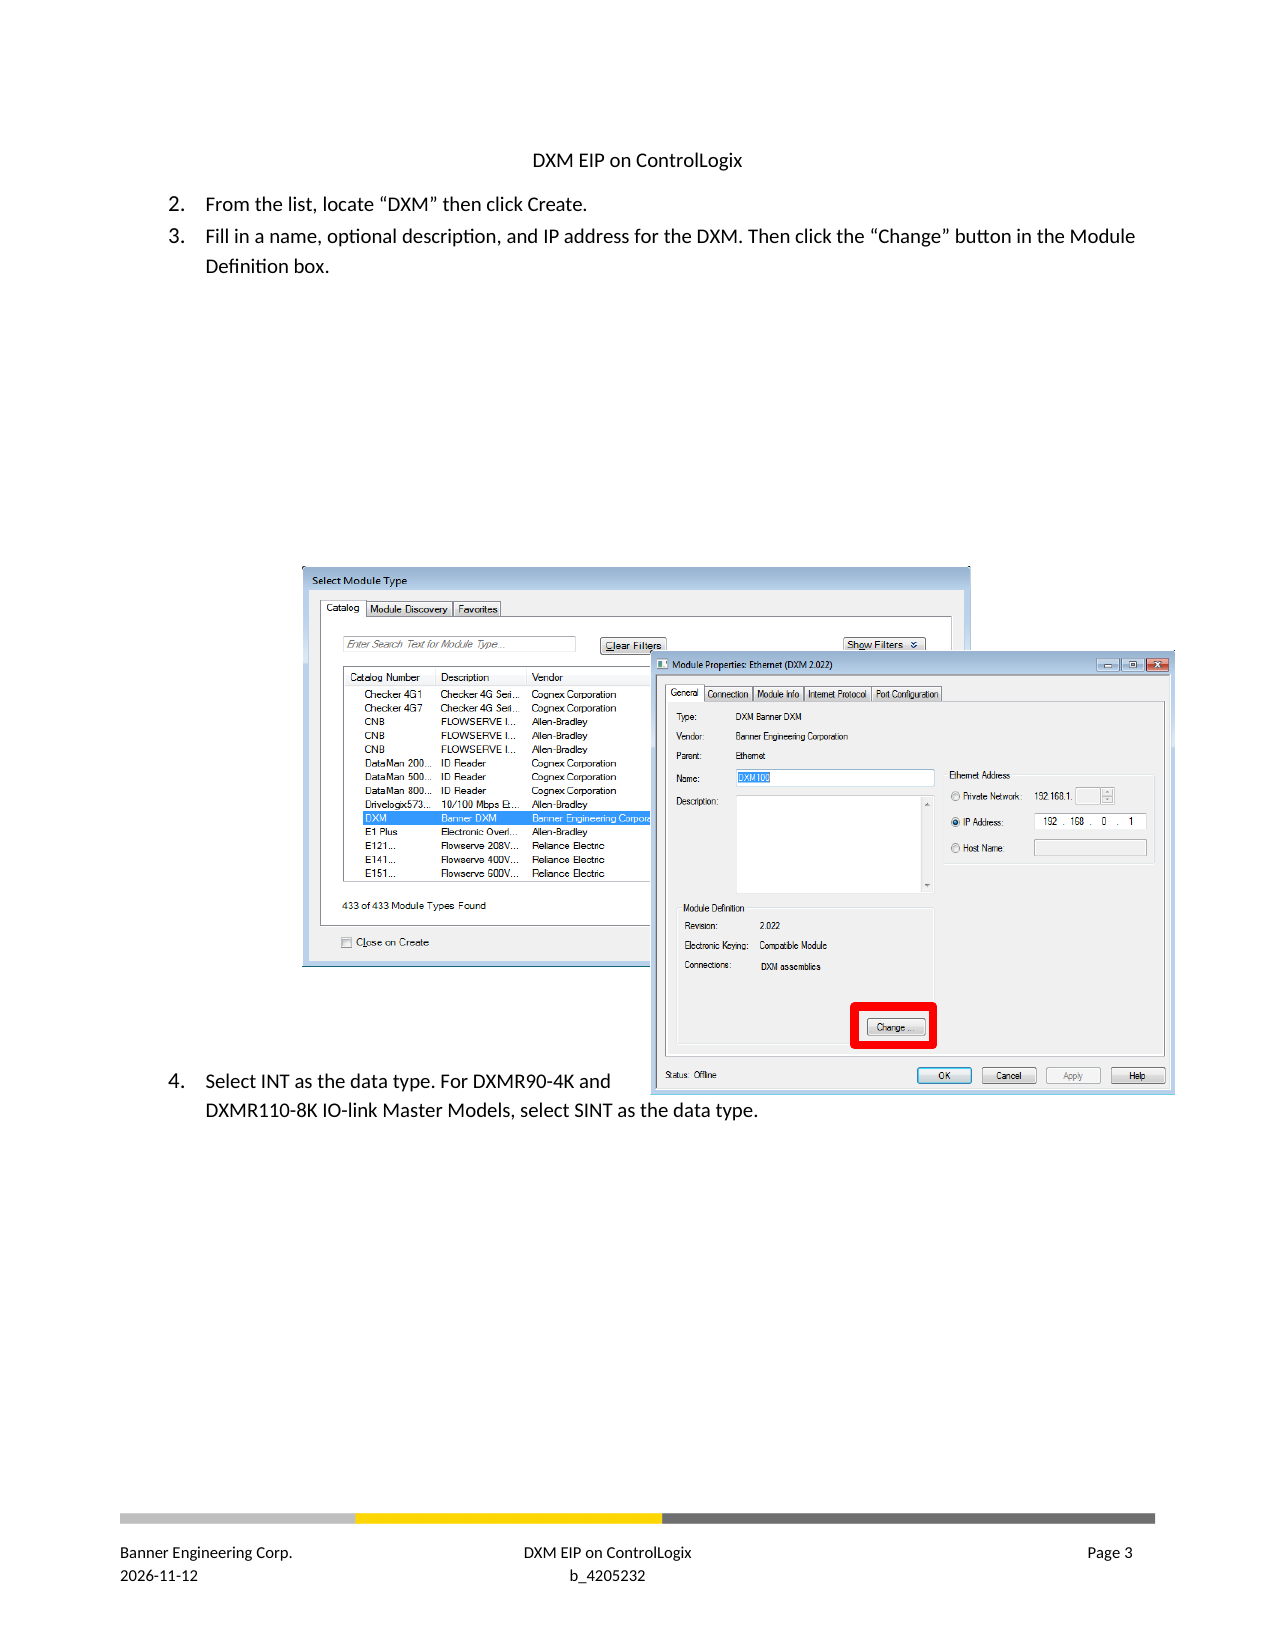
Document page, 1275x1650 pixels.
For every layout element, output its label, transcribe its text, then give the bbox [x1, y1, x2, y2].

list From the list, locate “DXM” then click Create. [168, 189, 1155, 217]
list Select INT as the data type. For DXMR90-4K and DXMR110-8K IO-link Master Models, select SINT as the data type. [168, 1066, 1155, 1123]
picture [302, 566, 1175, 1095]
picture [120, 1513, 1155, 1524]
list Fill in a name, optional description, and IP address for the DXM. Then click the “Change” button in the Module Definition box. [168, 221, 1155, 278]
